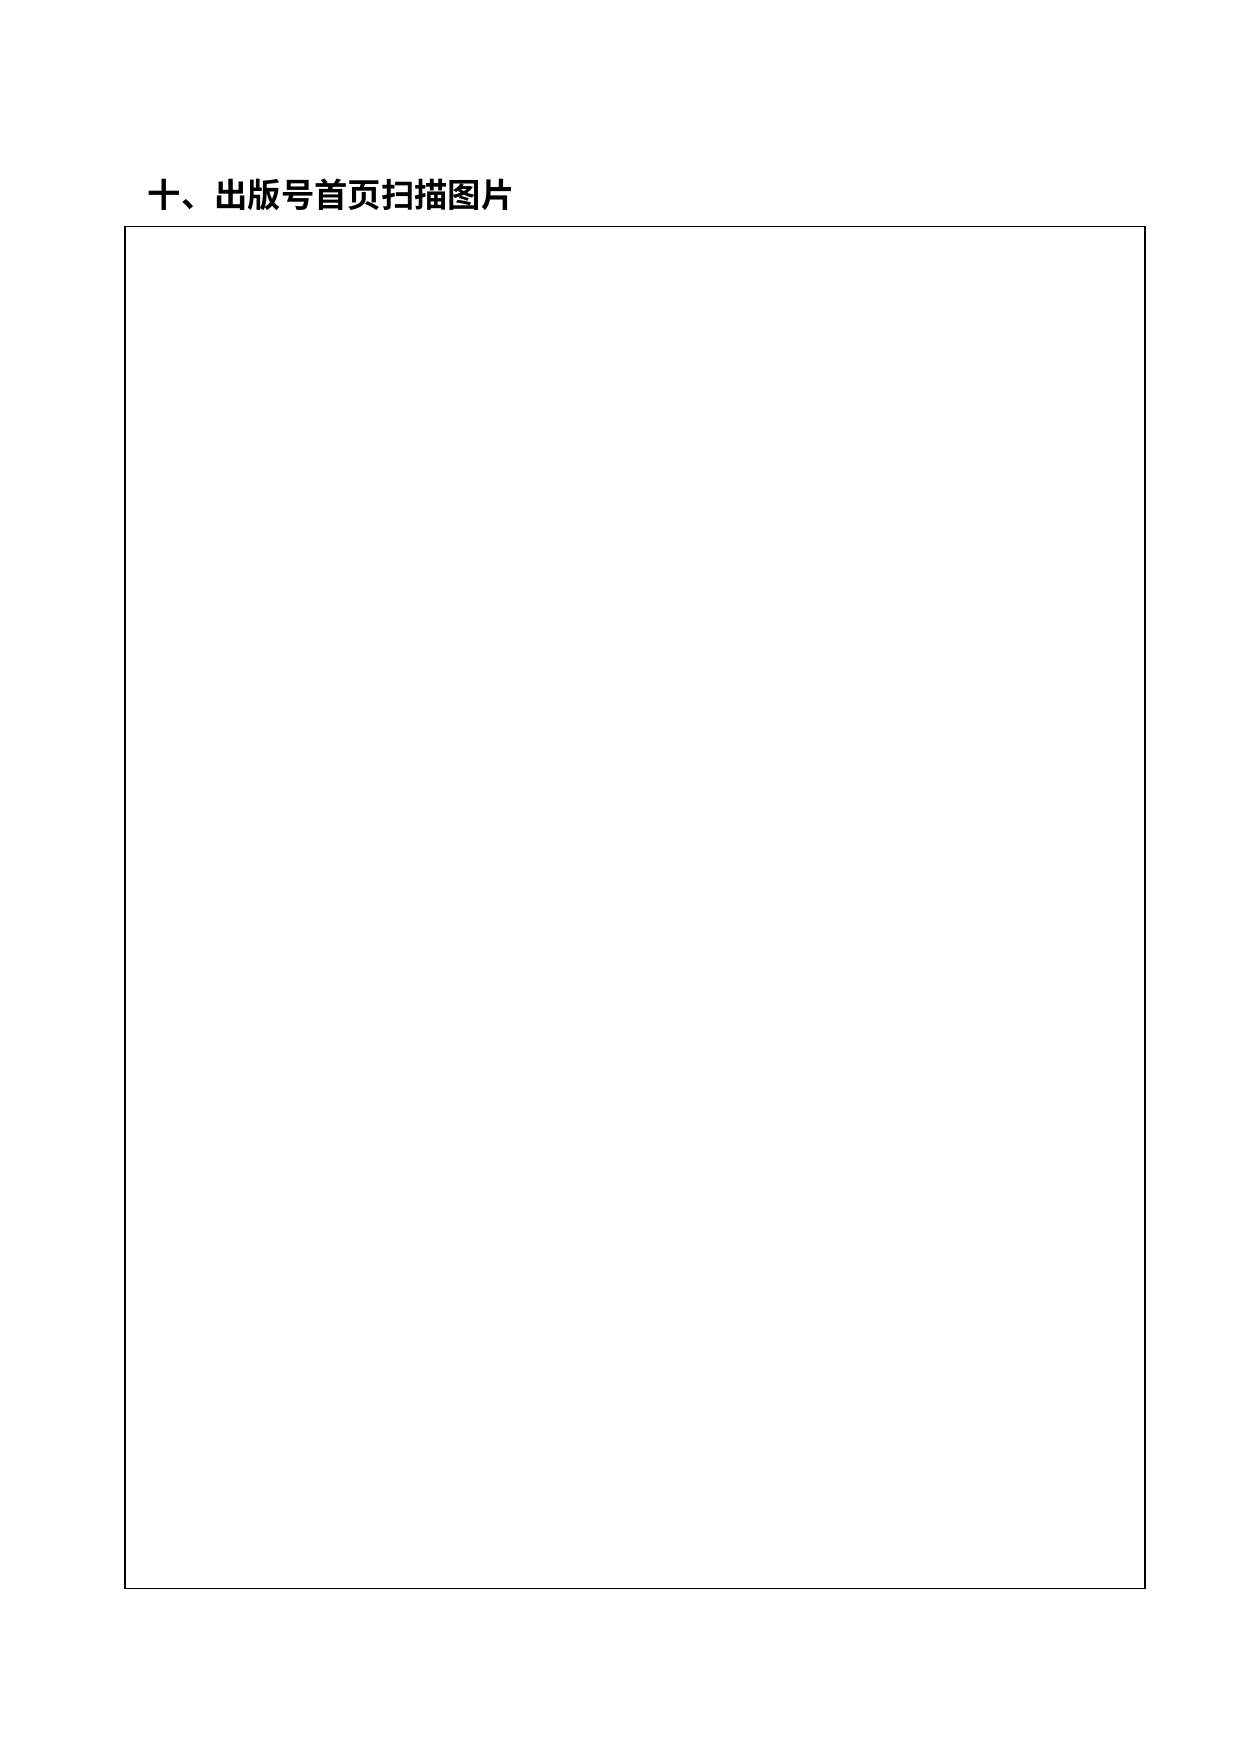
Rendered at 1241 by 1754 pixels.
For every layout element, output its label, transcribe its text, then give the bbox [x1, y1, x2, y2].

text 十、出版号首页扫描图片 [148, 161, 1132, 226]
table_header [126, 227, 1144, 1587]
